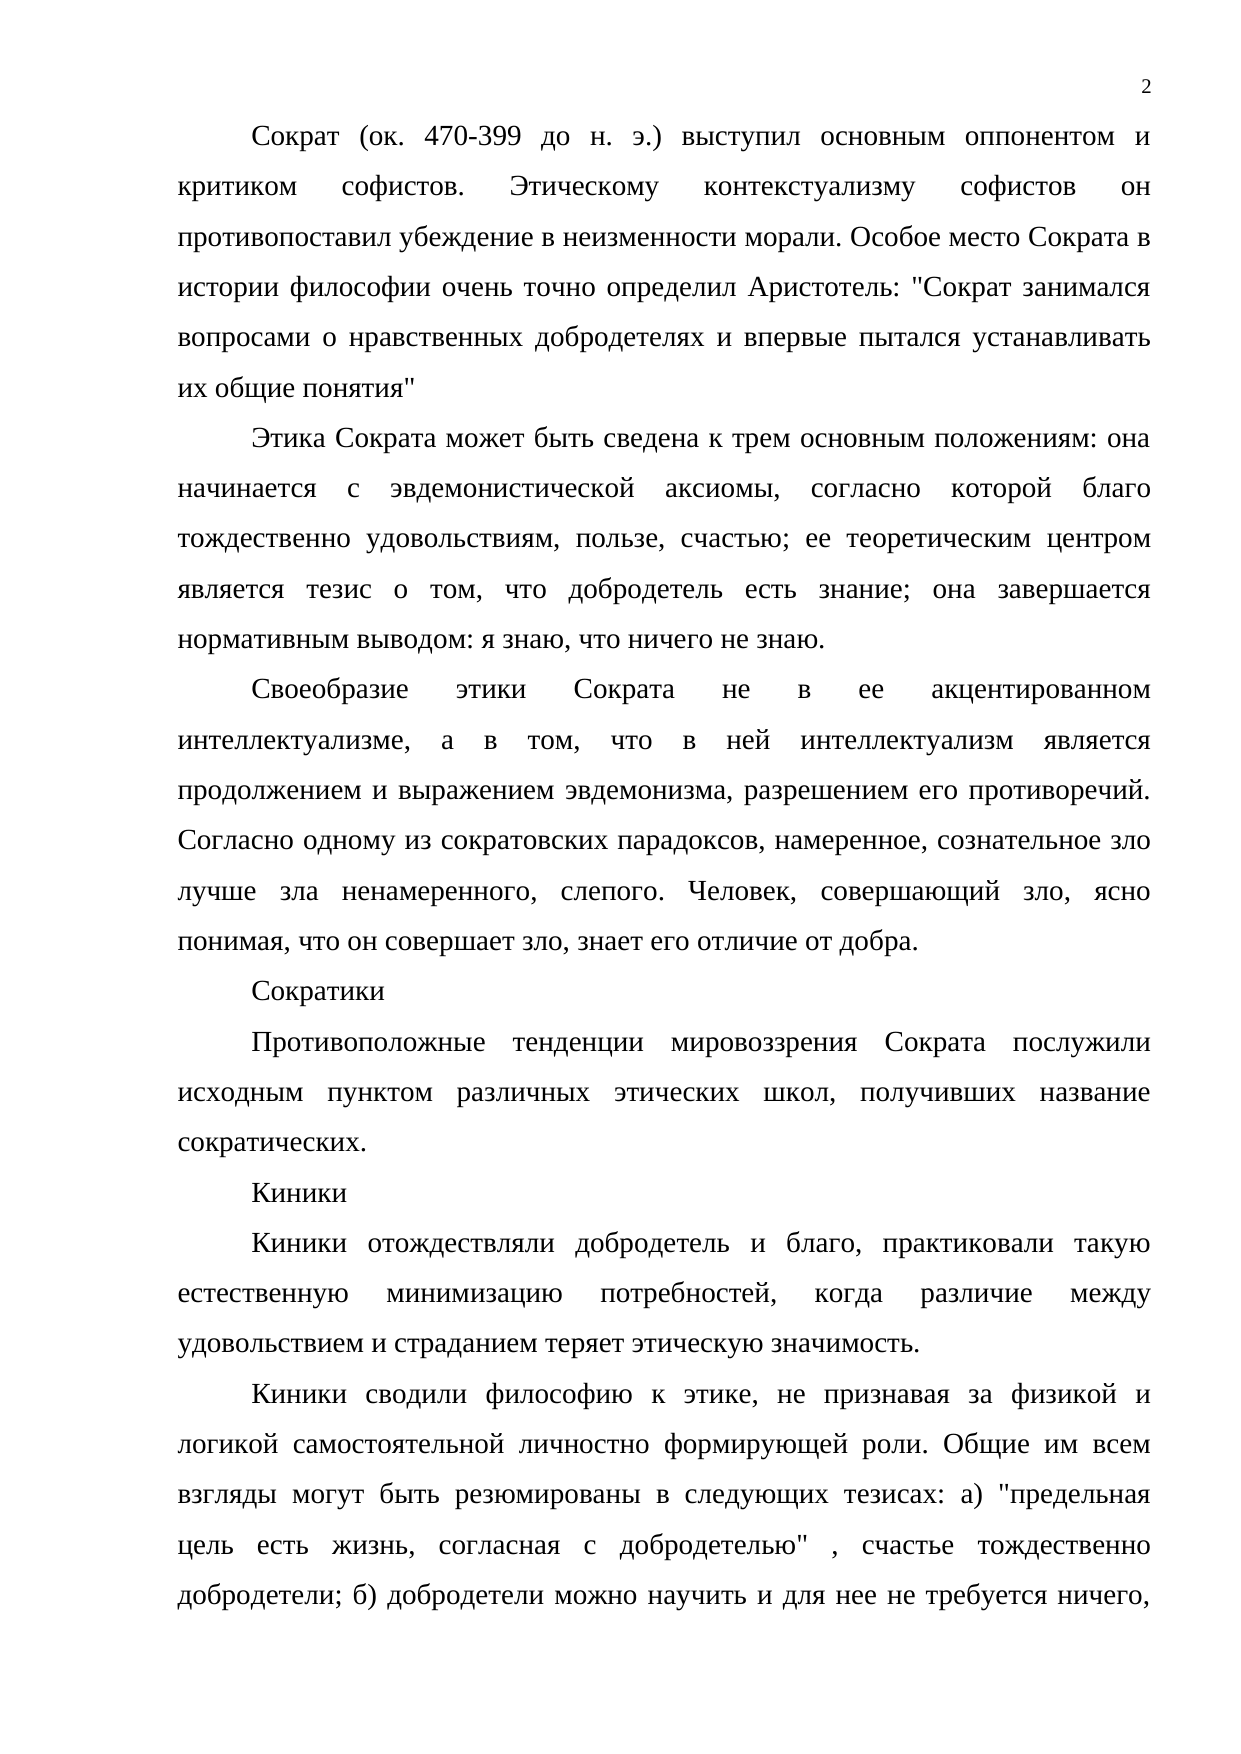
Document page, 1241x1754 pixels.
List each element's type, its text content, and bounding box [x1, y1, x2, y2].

text Этика Сократа может быть сведена к трем основным положениям: она начинается с эвдемонистической аксиомы, согласно которой благо тождественно удовольствиям, пользе, счастью; ее теоретическим центром является тезис о том, что добродетель есть знание; она завершается нормативным выводом: я знаю, что ничего не знаю. [177, 420, 1152, 655]
text Киники [177, 1175, 1152, 1208]
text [177, 1376, 1152, 1611]
text Сократ (ок. 470-399 до н. э.) выступил основным оппонентом и критиком софистов. Этическому контекстуализму софистов он противопоставил убеждение в неизменности морали. Особое место Сократа в истории философии очень точно определил Аристотель: "Сократ занимался вопросами о нравственных добродетелях и впервые пытался устанавливать их общие понятия" [177, 118, 1152, 403]
text Киники отождествляли добродетель и благо, практиковали такую естественную минимизацию потребностей, когда различие между удовольствием и страданием теряет этическую значимость. [177, 1225, 1152, 1359]
text Сократики [177, 973, 1152, 1007]
text Своеобразие этики Сократа не в ее акцентированном интеллектуализме, а в том, что в ней интеллектуализм является продолжением и выражением эвдемонизма, разрешением его противоречий. Согласно одному из сократовских парадоксов, намеренное, сознательное зло лучше зла ненамеренного, слепого. Человек, совершающий зло, ясно понимая, что он совершает зло, знает его отличие от добра. [177, 672, 1152, 957]
text Противоположные тенденции мировоззрения Сократа послужили исходным пунктом различных этических школ, получивших название сократических. [177, 1024, 1152, 1158]
